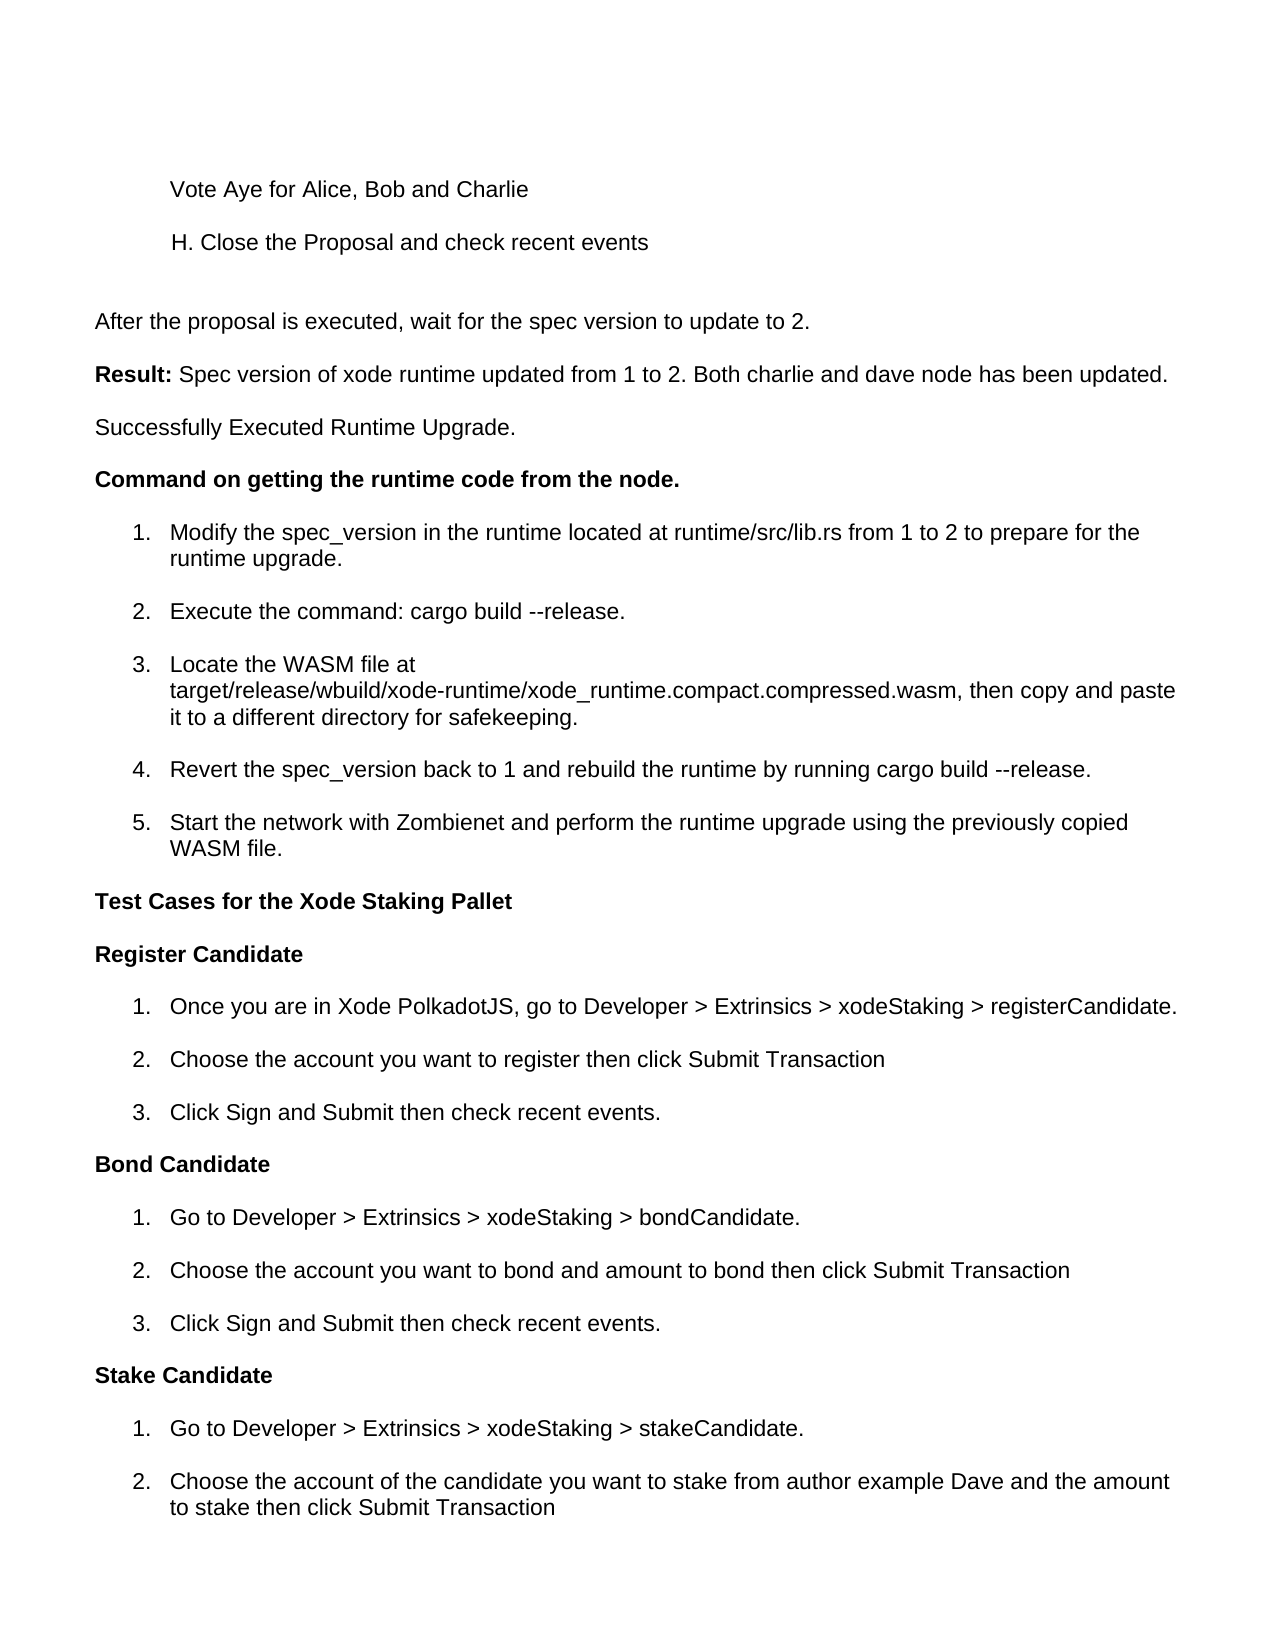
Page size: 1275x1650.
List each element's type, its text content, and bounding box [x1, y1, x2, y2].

list Once you are in Xode PolkadotJS, go to Developer > Extrinsics > xodeStaking > registerCandidate. [132, 993, 1181, 1020]
list Go to Developer > Extrinsics > xodeStaking > stakeCandidate. [132, 1415, 1181, 1441]
text Test Cases for the Xode Staking Pallet [94, 888, 1181, 914]
text Vote Aye for Alice, Bob and Charlie [94, 176, 1181, 203]
list Execute the command: cargo build --release. [132, 598, 1181, 624]
text Successfully Executed Runtime Upgrade. [94, 413, 1181, 440]
text Bond Candidate [94, 1151, 1181, 1178]
list Go to Developer > Extrinsics > xodeStaking > bondCandidate. [132, 1204, 1181, 1231]
list Click Sign and Submit then check recent events. [132, 1309, 1181, 1336]
list Choose the account you want to bond and amount to bond then click Submit Transaction [132, 1257, 1181, 1283]
list Revert the spec_version back to 1 and rebuild the runtime by running cargo build --release. [132, 756, 1181, 782]
text Result: Spec version of xode runtime updated from 1 to 2. Both charlie and dave node has been updated. [94, 361, 1181, 387]
text H. Close the Proposal and check recent events [94, 229, 1181, 255]
list Start the network with Zombienet and perform the runtime upgrade using the previously copied WASM file. [132, 809, 1181, 862]
list Choose the account you want to register then click Submit Transaction [132, 1046, 1181, 1072]
text Command on getting the runtime code from the node. [94, 466, 1181, 493]
text Register Candidate [94, 941, 1181, 967]
list Choose the account of the candidate you want to stake from author example Dave and the amount to stake then click Submit Transaction [132, 1468, 1181, 1520]
list Locate the WASM file at target/release/wbuild/xode-runtime/xode_runtime.compact.compressed.wasm, then copy and paste it to a different directory for safekeeping. [132, 651, 1181, 730]
list Modify the spec_version in the runtime located at runtime/src/lib.rs from 1 to 2 to prepare for the runtime upgrade. [132, 519, 1181, 572]
text Stake Candidate [94, 1362, 1181, 1389]
list Click Sign and Submit then check recent events. [132, 1099, 1181, 1125]
text After the proposal is executed, wait for the spec version to update to 2. [94, 308, 1181, 334]
